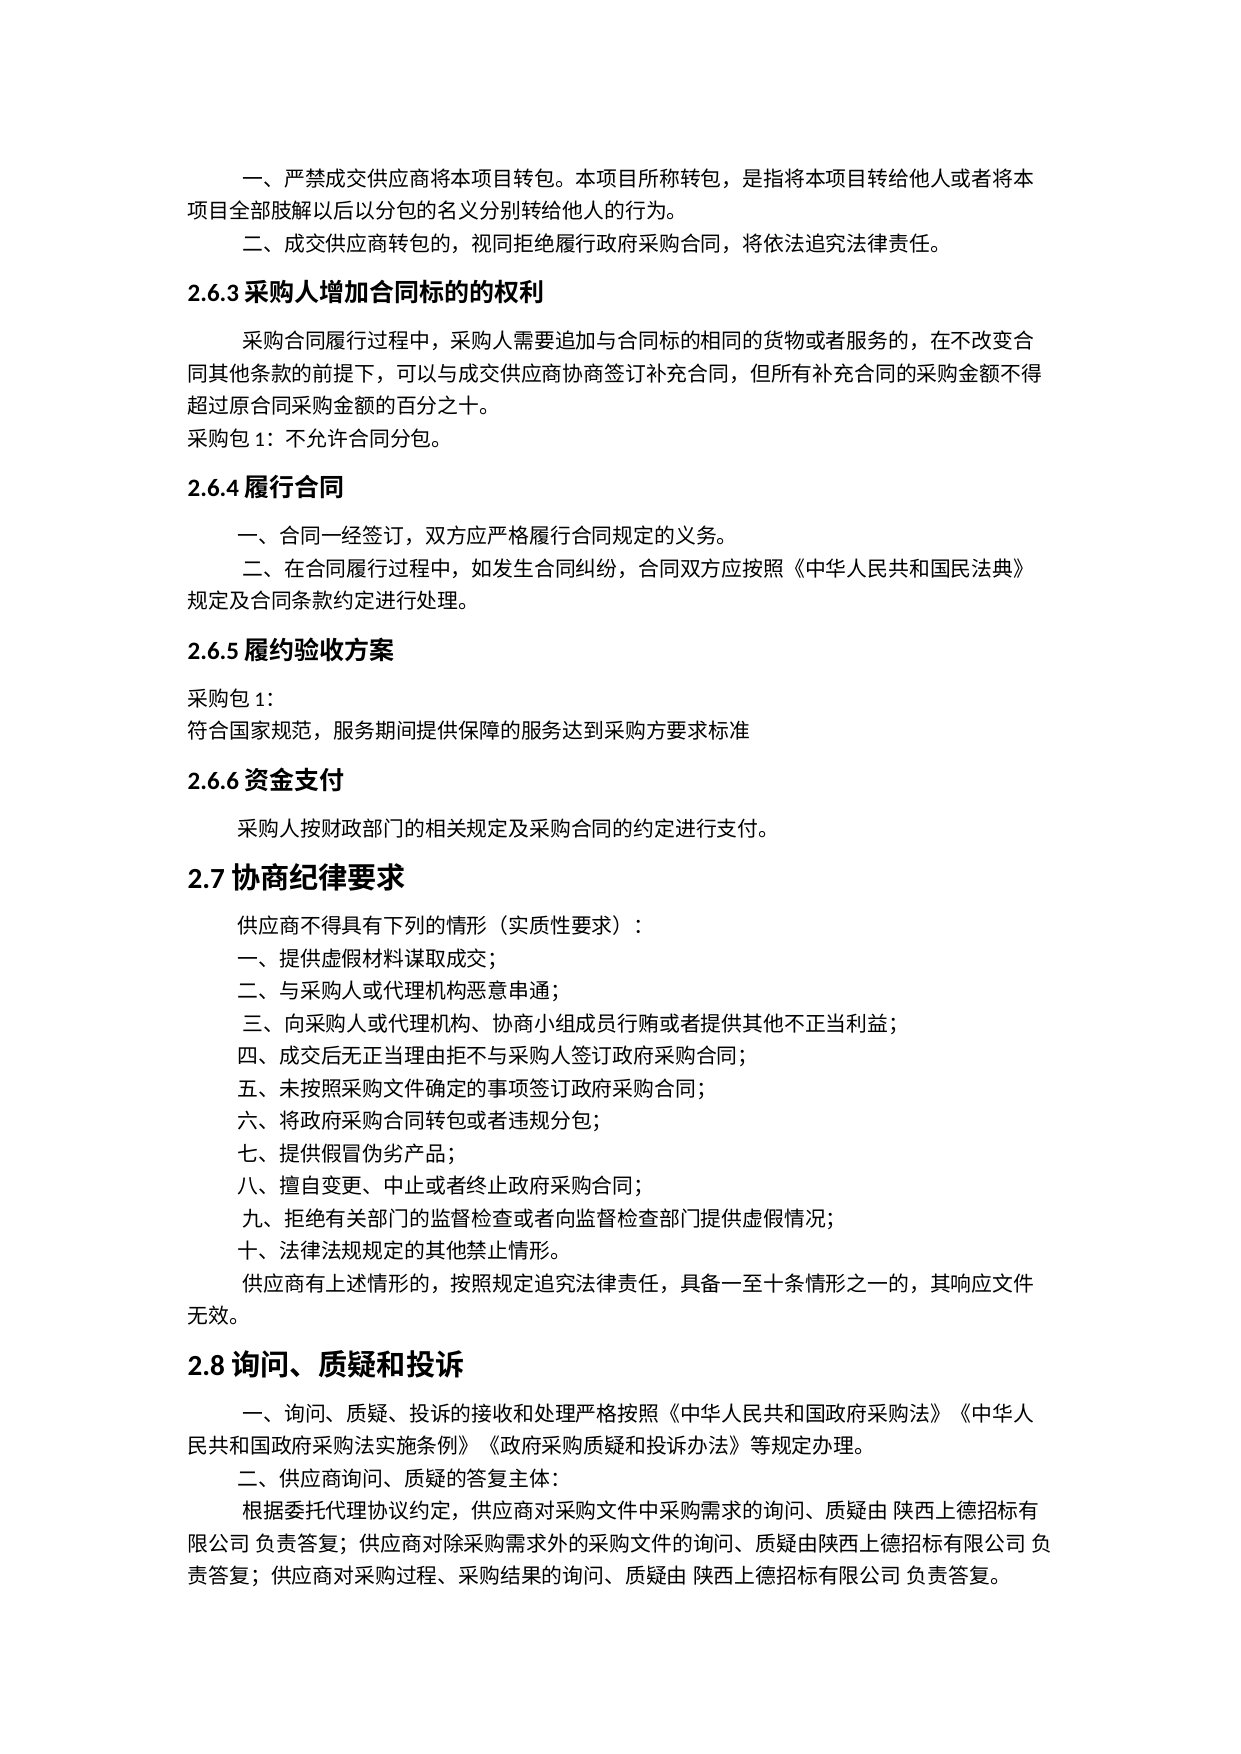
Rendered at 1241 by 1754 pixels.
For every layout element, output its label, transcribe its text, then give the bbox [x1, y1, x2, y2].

text 2.6.5履约验收方案 [187, 617, 1053, 682]
text 2.7协商纪律要求 [187, 844, 1053, 909]
text 符合国家规范，服务期间提供保障的服务达到采购方要求标准 [187, 714, 1053, 747]
text 采购包1： [187, 682, 1053, 714]
text 2.6.3采购人增加合同标的的权利 [187, 259, 1053, 324]
text 五、未按照采购文件确定的事项签订政府采购合同； [187, 1072, 1053, 1104]
text 一、严禁成交供应商将本项目转包。本项目所称转包，是指将本项目转给他人或者将本项目全部肢解以后以分包的名义分别转给他人的行为。 [187, 162, 1053, 227]
text 一、询问、质疑、投诉的接收和处理严格按照《中华人民共和国政府采购法》《中华人民共和国政府采购法实施条例》《政府采购质疑和投诉办法》等规定办理。 [187, 1397, 1053, 1462]
text 二、与采购人或代理机构恶意串通； [187, 974, 1053, 1007]
text 二、成交供应商转包的，视同拒绝履行政府采购合同，将依法追究法律责任。 [187, 227, 1053, 259]
text 采购合同履行过程中，采购人需要追加与合同标的相同的货物或者服务的，在不改变合同其他条款的前提下，可以与成交供应商协商签订补充合同，但所有补充合同的采购金额不得超过原合同采购金额的百分之十。 [187, 324, 1053, 422]
text 采购包1：不允许合同分包。 [187, 422, 1053, 454]
text 十、法律法规规定的其他禁止情形。 [187, 1234, 1053, 1267]
text 九、拒绝有关部门的监督检查或者向监督检查部门提供虚假情况； [187, 1202, 1053, 1234]
text 三、向采购人或代理机构、协商小组成员行贿或者提供其他不正当利益； [187, 1007, 1053, 1039]
text 四、成交后无正当理由拒不与采购人签订政府采购合同； [187, 1039, 1053, 1072]
text 六、将政府采购合同转包或者违规分包； [187, 1104, 1053, 1137]
text 二、在合同履行过程中，如发生合同纠纷，合同双方应按照《中华人民共和国民法典》规定及合同条款约定进行处理。 [187, 552, 1053, 617]
text 供应商有上述情形的，按照规定追究法律责任，具备一至十条情形之一的，其响应文件无效。 [187, 1267, 1053, 1332]
text 供应商不得具有下列的情形（实质性要求）： [187, 909, 1053, 942]
text 一、提供虚假材料谋取成交； [187, 942, 1053, 974]
text 一、合同一经签订，双方应严格履行合同规定的义务。 [187, 519, 1053, 552]
text 二、供应商询问、质疑的答复主体： [187, 1462, 1053, 1494]
text 2.6.6资金支付 [187, 747, 1053, 812]
text 2.8询问、质疑和投诉 [187, 1332, 1053, 1397]
text 根据委托代理协议约定，供应商对采购文件中采购需求的询问、质疑由 陕西上德招标有限公司 负责答复；供应商对除采购需求外的采购文件的询问、质疑由陕西上德招标有限公司 负责答复；供应商对采购过程、采购结果的询问、质疑由 陕西上德招标有限公司 负责答复。 [187, 1494, 1053, 1592]
text 2.6.4履行合同 [187, 454, 1053, 519]
text 采购人按财政部门的相关规定及采购合同的约定进行支付。 [187, 812, 1053, 844]
text 七、提供假冒伪劣产品； [187, 1137, 1053, 1169]
text 八、擅自变更、中止或者终止政府采购合同； [187, 1169, 1053, 1202]
